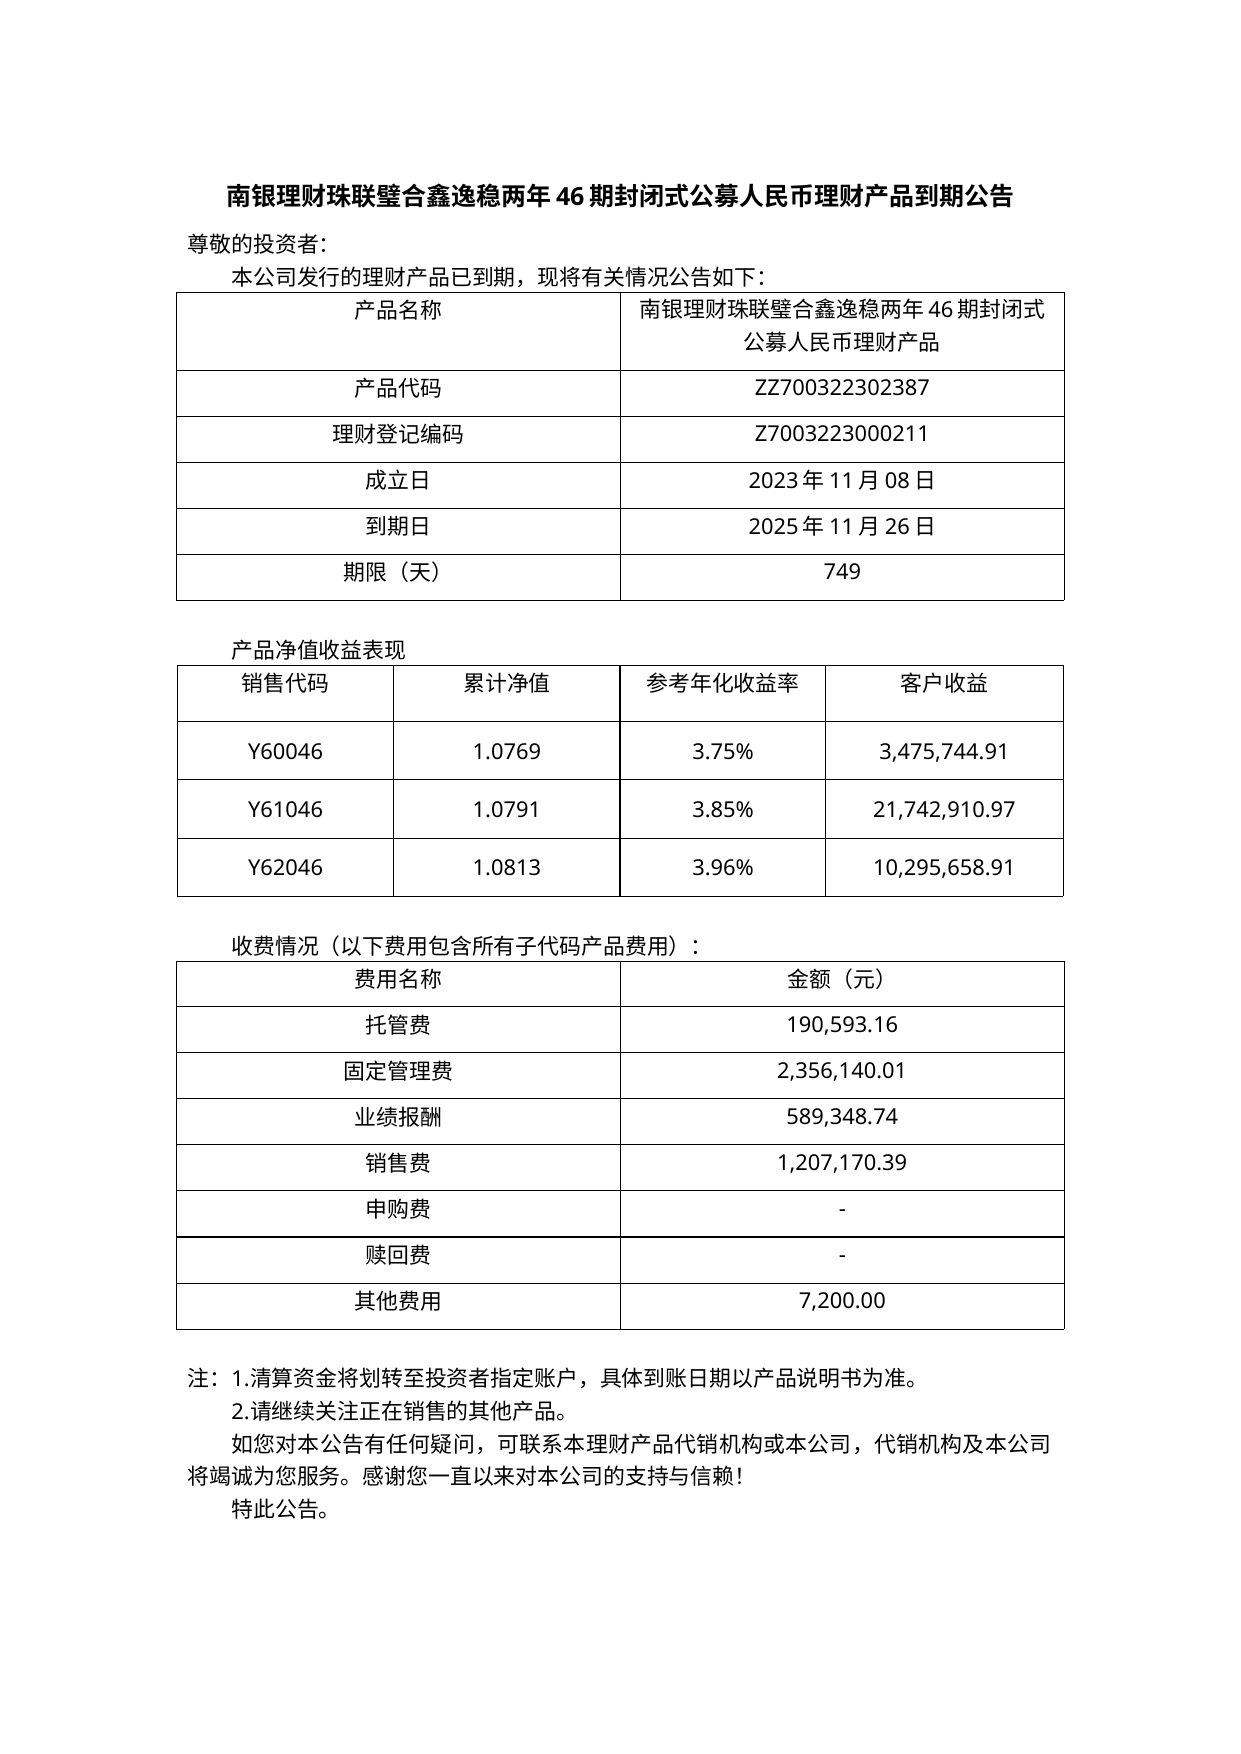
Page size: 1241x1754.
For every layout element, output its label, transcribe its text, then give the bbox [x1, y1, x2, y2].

table_cell 21,742,910.97 [826, 780, 1063, 837]
text 特此公告。 [187, 1491, 1053, 1524]
table_cell 3.75% [621, 722, 825, 779]
table_cell 3,475,744.91 [826, 722, 1063, 779]
text 收费情况（以下费用包含所有子代码产品费用）： [187, 928, 1053, 961]
table_header 销售代码 [178, 666, 393, 721]
table_cell ZZ700322302387 [621, 371, 1064, 416]
table_cell 1.0791 [394, 780, 619, 837]
table_cell 1.0769 [394, 722, 619, 779]
table_cell 1.0813 [394, 839, 619, 896]
table_cell 190,593.16 [621, 1007, 1064, 1052]
table_cell Y61046 [178, 780, 393, 837]
table_cell 749 [621, 555, 1064, 600]
table_cell 到期日 [177, 509, 620, 554]
table_cell 1,207,170.39 [621, 1145, 1064, 1190]
table_cell 2023年11月08日 [621, 463, 1064, 508]
table_cell Y62046 [178, 839, 393, 896]
table_cell 成立日 [177, 463, 620, 508]
table_cell 理财登记编码 [177, 417, 620, 462]
text 2.请继续关注正在销售的其他产品。 [187, 1394, 1053, 1426]
table_cell 业绩报酬 [177, 1099, 620, 1144]
table_header 产品名称 [177, 293, 620, 370]
table_header 费用名称 [177, 962, 620, 1006]
table_cell 589,348.74 [621, 1099, 1064, 1144]
table_cell 赎回费 [177, 1238, 620, 1282]
table_cell 期限（天） [177, 555, 620, 600]
text 注：1.清算资金将划转至投资者指定账户，具体到账日期以产品说明书为准。 [187, 1361, 1053, 1394]
text 产品净值收益表现 [187, 633, 1053, 665]
text 南银理财珠联璧合鑫逸稳两年46期封闭式公募人民币理财产品到期公告 [187, 162, 1053, 227]
table_cell 7,200.00 [621, 1284, 1064, 1328]
table_cell 产品代码 [177, 371, 620, 416]
text 如您对本公告有任何疑问，可联系本理财产品代销机构或本公司，代销机构及本公司将竭诚为您服务。感谢您一直以来对本公司的支持与信赖！ [187, 1426, 1053, 1491]
table_cell 销售费 [177, 1145, 620, 1190]
table_header 累计净值 [394, 666, 619, 721]
table_cell 2025年11月26日 [621, 509, 1064, 554]
table_cell Y60046 [178, 722, 393, 779]
text 尊敬的投资者： [187, 227, 1053, 259]
table_cell Z7003223000211 [621, 417, 1064, 462]
table_cell - [621, 1191, 1064, 1236]
table_cell 10,295,658.91 [826, 839, 1063, 896]
table_cell 其他费用 [177, 1284, 620, 1328]
table_cell 申购费 [177, 1191, 620, 1236]
text 本公司发行的理财产品已到期，现将有关情况公告如下： [187, 259, 1053, 292]
table_header 客户收益 [826, 666, 1063, 721]
table_cell 固定管理费 [177, 1053, 620, 1098]
table_cell 2,356,140.01 [621, 1053, 1064, 1098]
table_cell 3.96% [621, 839, 825, 896]
table_header 南银理财珠联璧合鑫逸稳两年46期封闭式公募人民币理财产品 [621, 293, 1064, 370]
table_header 参考年化收益率 [621, 666, 825, 721]
table_cell 3.85% [621, 780, 825, 837]
table_cell 托管费 [177, 1007, 620, 1052]
table_header 金额（元） [621, 962, 1064, 1006]
table_cell - [621, 1238, 1064, 1282]
